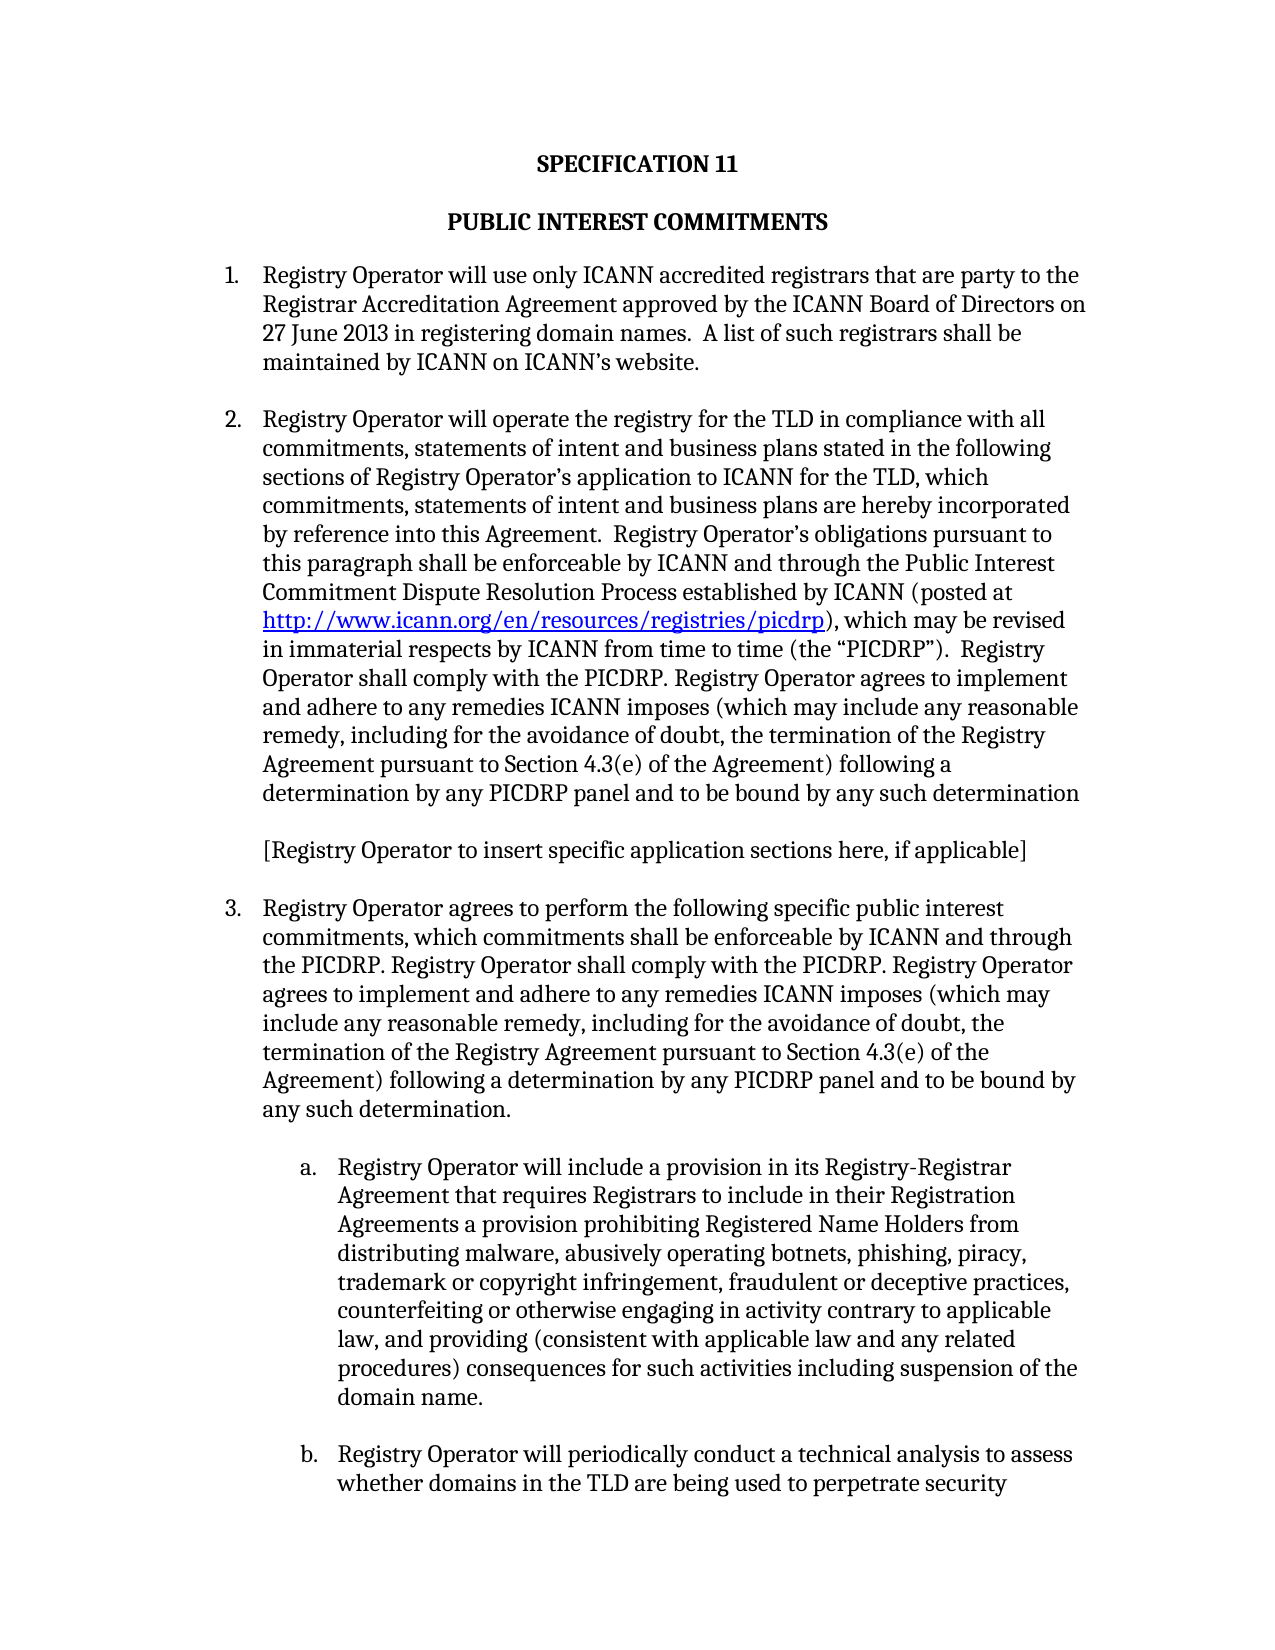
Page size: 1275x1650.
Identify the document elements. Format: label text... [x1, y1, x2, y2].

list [300, 1440, 1087, 1497]
text PUBLIC INTEREST COMMITMENTS [187, 150, 1087, 236]
list Registry Operator will use only ICANN accredited registrars that are party to the Registrar Accreditation Agreement approved by the ICANN Board of Directors on 27 June 2013 in registering domain names. A list of such registrars shall be maintained by ICANN on ICANN’s website. [225, 261, 1087, 376]
list Registry Operator will operate the registry for the TLD in compliance with all commitments, statements of intent and business plans stated in the following sections of Registry Operator’s application to ICANN for the TLD, which commitments, statements of intent and business plans are hereby incorporated by reference into this Agreement. Registry Operator’s obligations pursuant to this paragraph shall be enforceable by ICANN and through the Public Interest Commitment Dispute Resolution Process established by ICANN (posted at http://www.icann.org/en/resources/registries/picdrp), which may be revised in immaterial respects by ICANN from time to time (the “PICDRP”). Registry Operator shall comply with the PICDRP. Registry Operator agrees to implement and adhere to any remedies ICANN imposes (which may include any reasonable remedy, including for the avoidance of doubt, the termination of the Registry Agreement pursuant to Section 4.3(e) of the Agreement) following a determination by any PICDRP panel and to be bound by any such determination [225, 405, 1087, 807]
list [Registry Operator to insert specific application sections here, if applicable] [262, 836, 1087, 865]
list Registry Operator agrees to perform the following specific public interest commitments, which commitments shall be enforceable by ICANN and through the PICDRP. Registry Operator shall comply with the PICDRP. Registry Operator agrees to implement and adhere to any remedies ICANN imposes (which may include any reasonable remedy, including for the avoidance of doubt, the termination of the Registry Agreement pursuant to Section 4.3(e) of the Agreement) following a determination by any PICDRP panel and to be bound by any such determination. [225, 894, 1087, 1124]
list Registry Operator will include a provision in its Registry-Registrar Agreement that requires Registrars to include in their Registration Agreements a provision prohibiting Registered Name Holders from distributing malware, abusively operating botnets, phishing, piracy, trademark or copyright infringement, fraudulent or deceptive practices, counterfeiting or otherwise engaging in activity contrary to applicable law, and providing (consistent with applicable law and any related procedures) consequences for such activities including suspension of the domain name. [300, 1152, 1087, 1411]
